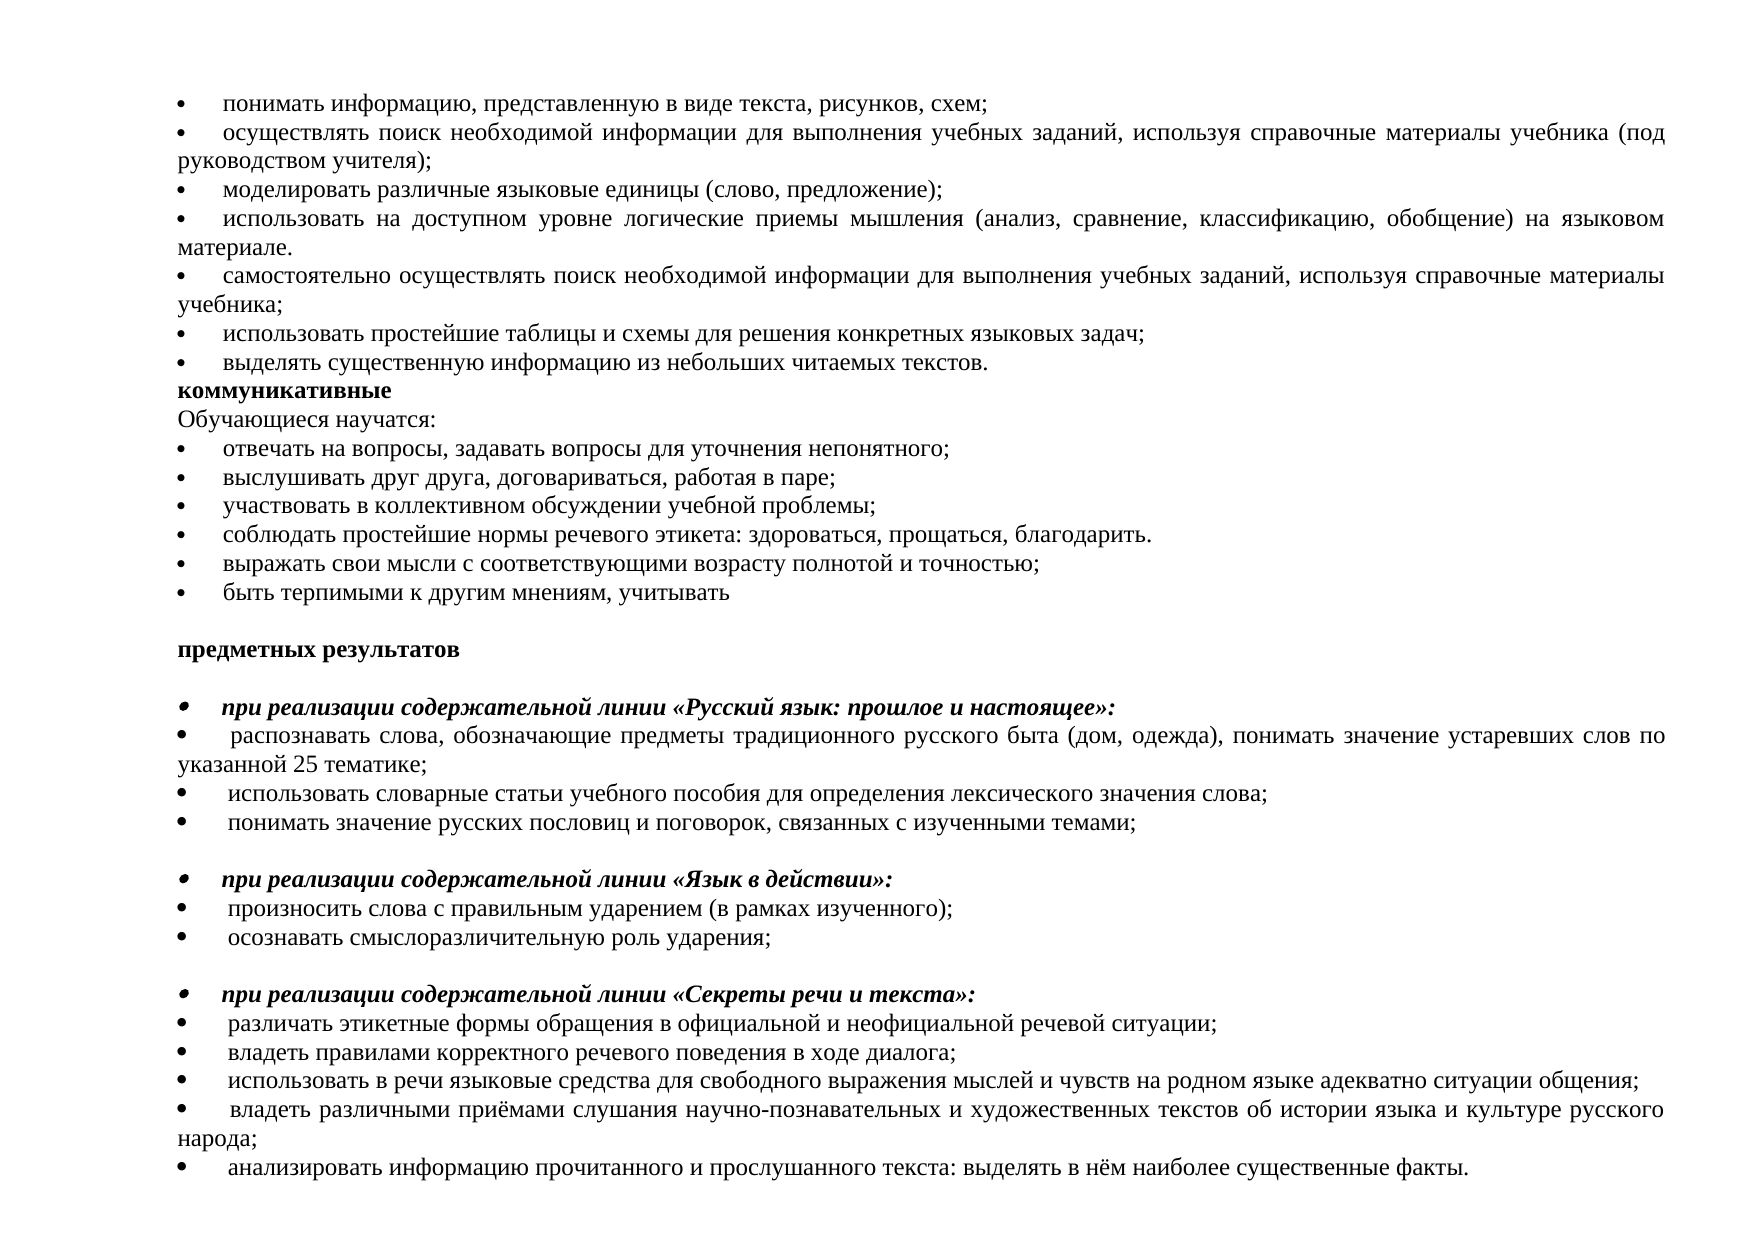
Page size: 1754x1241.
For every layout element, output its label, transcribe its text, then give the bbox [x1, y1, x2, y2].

list быть терпимыми к другим мнениям, учитывать [177, 577, 1667, 605]
list различать этикетные формы обращения в официальной и неофициальной речевой ситуации; [177, 1008, 1667, 1037]
list использовать простейшие таблицы и схемы для решения конкретных языковых задач; [177, 318, 1667, 347]
list использовать на доступном уровне логические приемы мышления (анализ, сравнение, классификацию, обобщение) на языковом материале. [177, 203, 1667, 260]
list участвовать в коллективном обсуждении учебной проблемы; [177, 490, 1667, 519]
list моделировать различные языковые единицы (слово, предложение); [177, 174, 1667, 203]
list владеть различными приёмами слушания научно-познавательных и художественных текстов об истории языка и культуре русского народа; [177, 1094, 1667, 1152]
list владеть правилами корректного речевого поведения в ходе диалога; [177, 1037, 1667, 1065]
list выражать свои мысли с соответствующими возрасту полнотой и точностью; [177, 548, 1667, 577]
list понимать значение русских пословиц и поговорок, связанных с изученными темами; [177, 807, 1667, 835]
list осознавать смыслоразличительную роль ударения; [177, 922, 1667, 950]
text коммуникативные [177, 375, 1667, 404]
list произносить слова с правильным ударением (в рамках изученного); [177, 893, 1667, 922]
list соблюдать простейшие нормы речевого этикета: здороваться, прощаться, благодарить. [177, 519, 1667, 548]
list при реализации содержательной линии «Язык в действии»: [177, 864, 1667, 893]
list анализировать информацию прочитанного и прослушанного текста: выделять в нём наиболее существенные факты. [177, 1152, 1667, 1180]
list осуществлять поиск необходимой информации для выполнения учебных заданий, используя справочные материалы учебника (под руководством учителя); [177, 117, 1667, 174]
list понимать информацию, представленную в виде текста, рисунков, схем; [177, 88, 1667, 117]
list при реализации содержательной линии «Секреты речи и текста»: [177, 979, 1667, 1008]
text Обучающиеся научатся: [177, 404, 1667, 433]
list использовать словарные статьи учебного пособия для определения лексического значения слова; [177, 778, 1667, 807]
list при реализации содержательной линии «Русский язык: прошлое и настоящее»: [177, 692, 1667, 720]
text предметных результатов [177, 634, 1667, 663]
list использовать в речи языковые средства для свободного выражения мыслей и чувств на родном языке адекватно ситуации общения; [177, 1065, 1667, 1094]
list самостоятельно осуществлять поиск необходимой информации для выполнения учебных заданий, используя справочные материалы учебника; [177, 260, 1667, 318]
list выделять существенную информацию из небольших читаемых текстов. [177, 347, 1667, 375]
list выслушивать друг друга, договариваться, работая в паре; [177, 462, 1667, 490]
list распознавать слова, обозначающие предметы традиционного русского быта (дом, одежда), понимать значение устаревших слов по указанной 25 тематике; [177, 720, 1667, 778]
list отвечать на вопросы, задавать вопросы для уточнения непонятного; [177, 433, 1667, 462]
